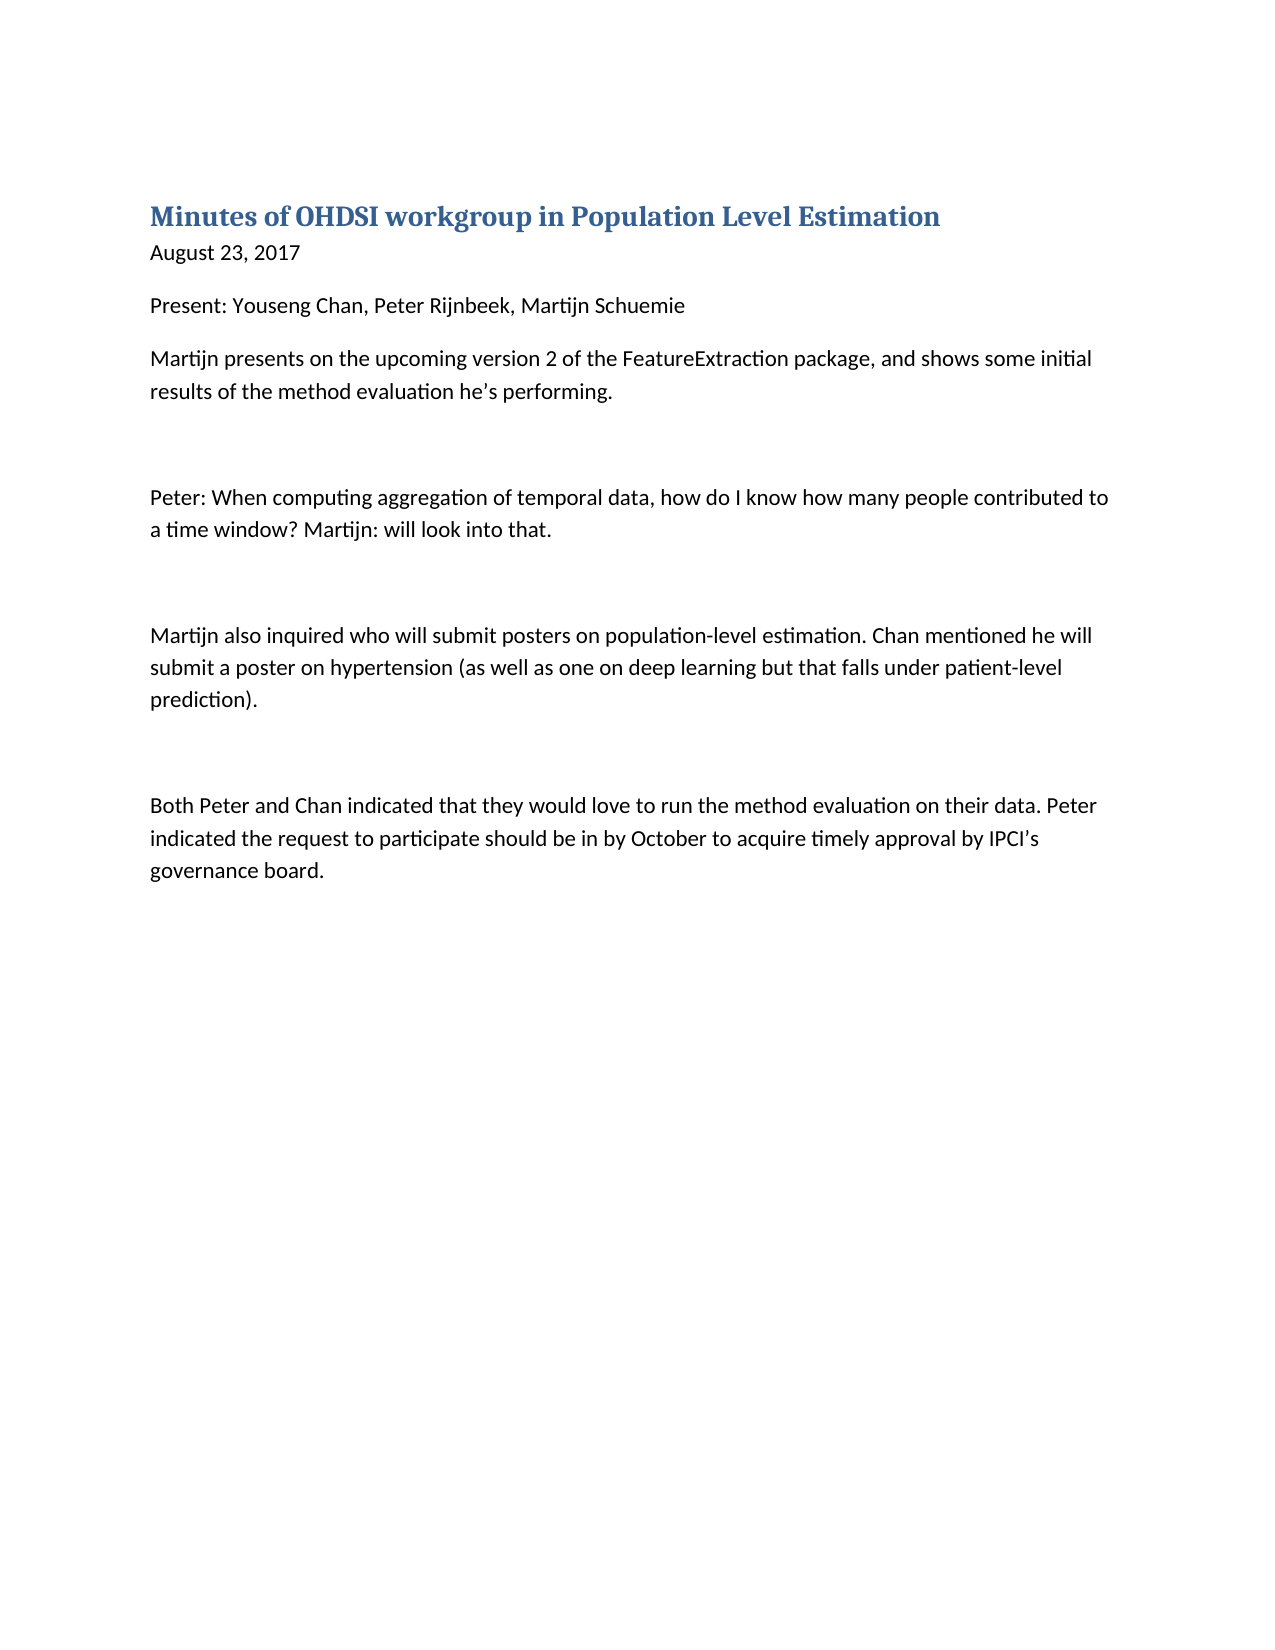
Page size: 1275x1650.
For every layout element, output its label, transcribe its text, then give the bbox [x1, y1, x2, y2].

text Peter: When computing aggregation of temporal data, how do I know how many people contributed to a time window? Martijn: will look into that. [150, 483, 1125, 543]
subtitle Minutes of OHDSI workgroup in Population Level Estimation [150, 200, 1125, 233]
text Martijn also inquired who will submit posters on population-level estimation. Chan mentioned he will submit a poster on hypertension (as well as one on deep learning but that falls under patient-level prediction). [150, 621, 1125, 713]
text Present: Youseng Chan, Peter Rijnbeek, Martijn Schuemie [150, 292, 1125, 319]
text Martijn presents on the upcoming version 2 of the FeatureExtraction package, and shows some initial results of the method evaluation he’s performing. [150, 344, 1125, 405]
text August 23, 2017 [150, 238, 1125, 267]
text Both Peter and Chan indicated that they would love to run the method evaluation on their data. Peter indicated the request to participate should be in by October to acquire timely approval by IPCI’s governance board. [150, 791, 1125, 884]
